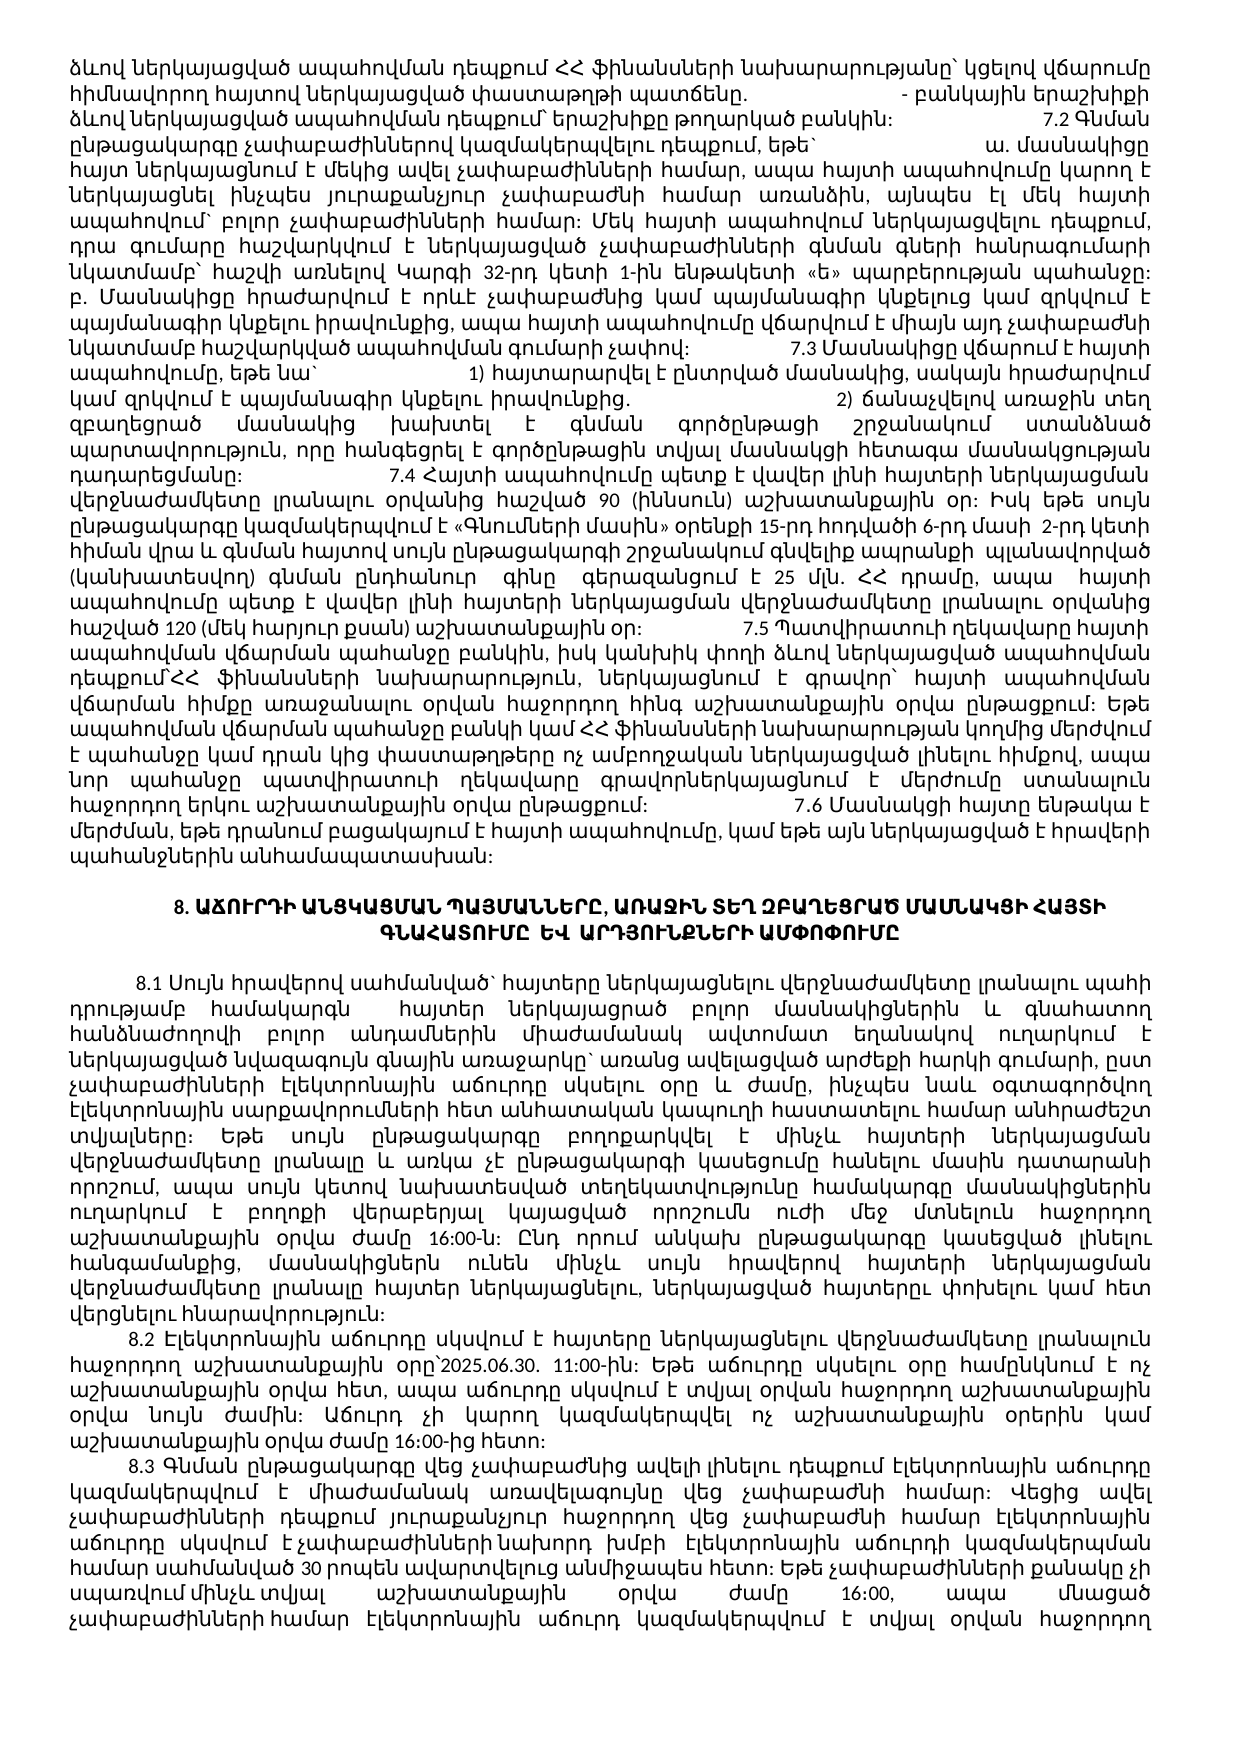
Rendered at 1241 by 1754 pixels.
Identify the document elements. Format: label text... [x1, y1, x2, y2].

text 8. ԱՃՈՒՐԴԻ ԱՆՑԿԱՑՄԱՆ ՊԱՅՄԱՆՆԵՐԸ, ԱՌԱՋԻՆ ՏԵՂ ԶԲԱՂԵՑՐԱԾ ՄԱՍՆԱԿՑԻ ՀԱՅՏԻ [69, 894, 1152, 920]
text 8.2 Էլեկտրոնային աճուրդը սկսվում է հայտերը ներկայացնելու վերջնաժամկետը լրանալուն հաջորդող աշխատանքային օրը՝2025.06.30. 11:00 -ին: Եթե աճուրդը սկսելու օրը համընկնում է ոչ աշխատանքային օրվա հետ, ապա աճուրդը սկսվում է տվյալ օրվան հաջորդող աշխատանքային օրվա նույն ժամին: Աճուրդ չի կարող կազմակերպվել ոչ աշխատանքային օրերին կամ աշխատանքային օրվա ժամը 16։00-ից հետո: [69, 1326, 1152, 1453]
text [69, 1453, 1152, 1631]
text 8.1 Սույն հրավերով սահմանված` հայտերը ներկայացնելու վերջնաժամկետը լրանալու պահի դրությամբ համակարգն հայտեր ներկայացրած բոլոր մասնակիցներին և գնահատող հանձնաժողովի բոլոր անդամներին միաժամանակ ավտոմատ եղանակով ուղարկում է ներկայացված նվազագույն գնային առաջարկը` առանց ավելացված արժեքի հարկի գումարի, ըստ չափաբաժինների էլեկտրոնային աճուրդը սկսելու օրը և ժամը, ինչպես նաև օգտագործվող էլեկտրոնային սարքավորումների հետ անհատական կապուղի հաստատելու համար անհրաժեշտ տվյալները։ Եթե սույն ընթացակարգը բողոքարկվել է մինչև հայտերի ներկայացման վերջնաժամկետը լրանալը և առկա չէ ընթացակարգի կասեցումը հանելու մասին դատարանի որոշում, ապա սույն կետով նախատեսված տեղեկատվությունը համակարգը մասնակիցներին ուղարկում է բողոքի վերաբերյալ կայացված որոշումն ուժի մեջ մտնելուն հաջորդող աշխատանքային օրվա ժամը 16:00-ն: Ընդ որում անկախ ընթացակարգը կասեցված լինելու հանգամանքից, մասնակիցներն ունեն մինչև սույն հրավերով հայտերի ներկայացման վերջնաժամկետը լրանալը հայտեր ներկայացնելու, ներկայացված հայտերըւ փոխելու կամ հետ վերցնելու հնարավորություն: [69, 971, 1152, 1326]
text ԳՆԱՀԱՏՈՒՄԸ ԵՎ ԱՐԴՅՈՒՆՔՆԵՐԻ ԱՄՓՈՓՈՒՄԸ [69, 920, 1152, 945]
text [69, 56, 1152, 869]
